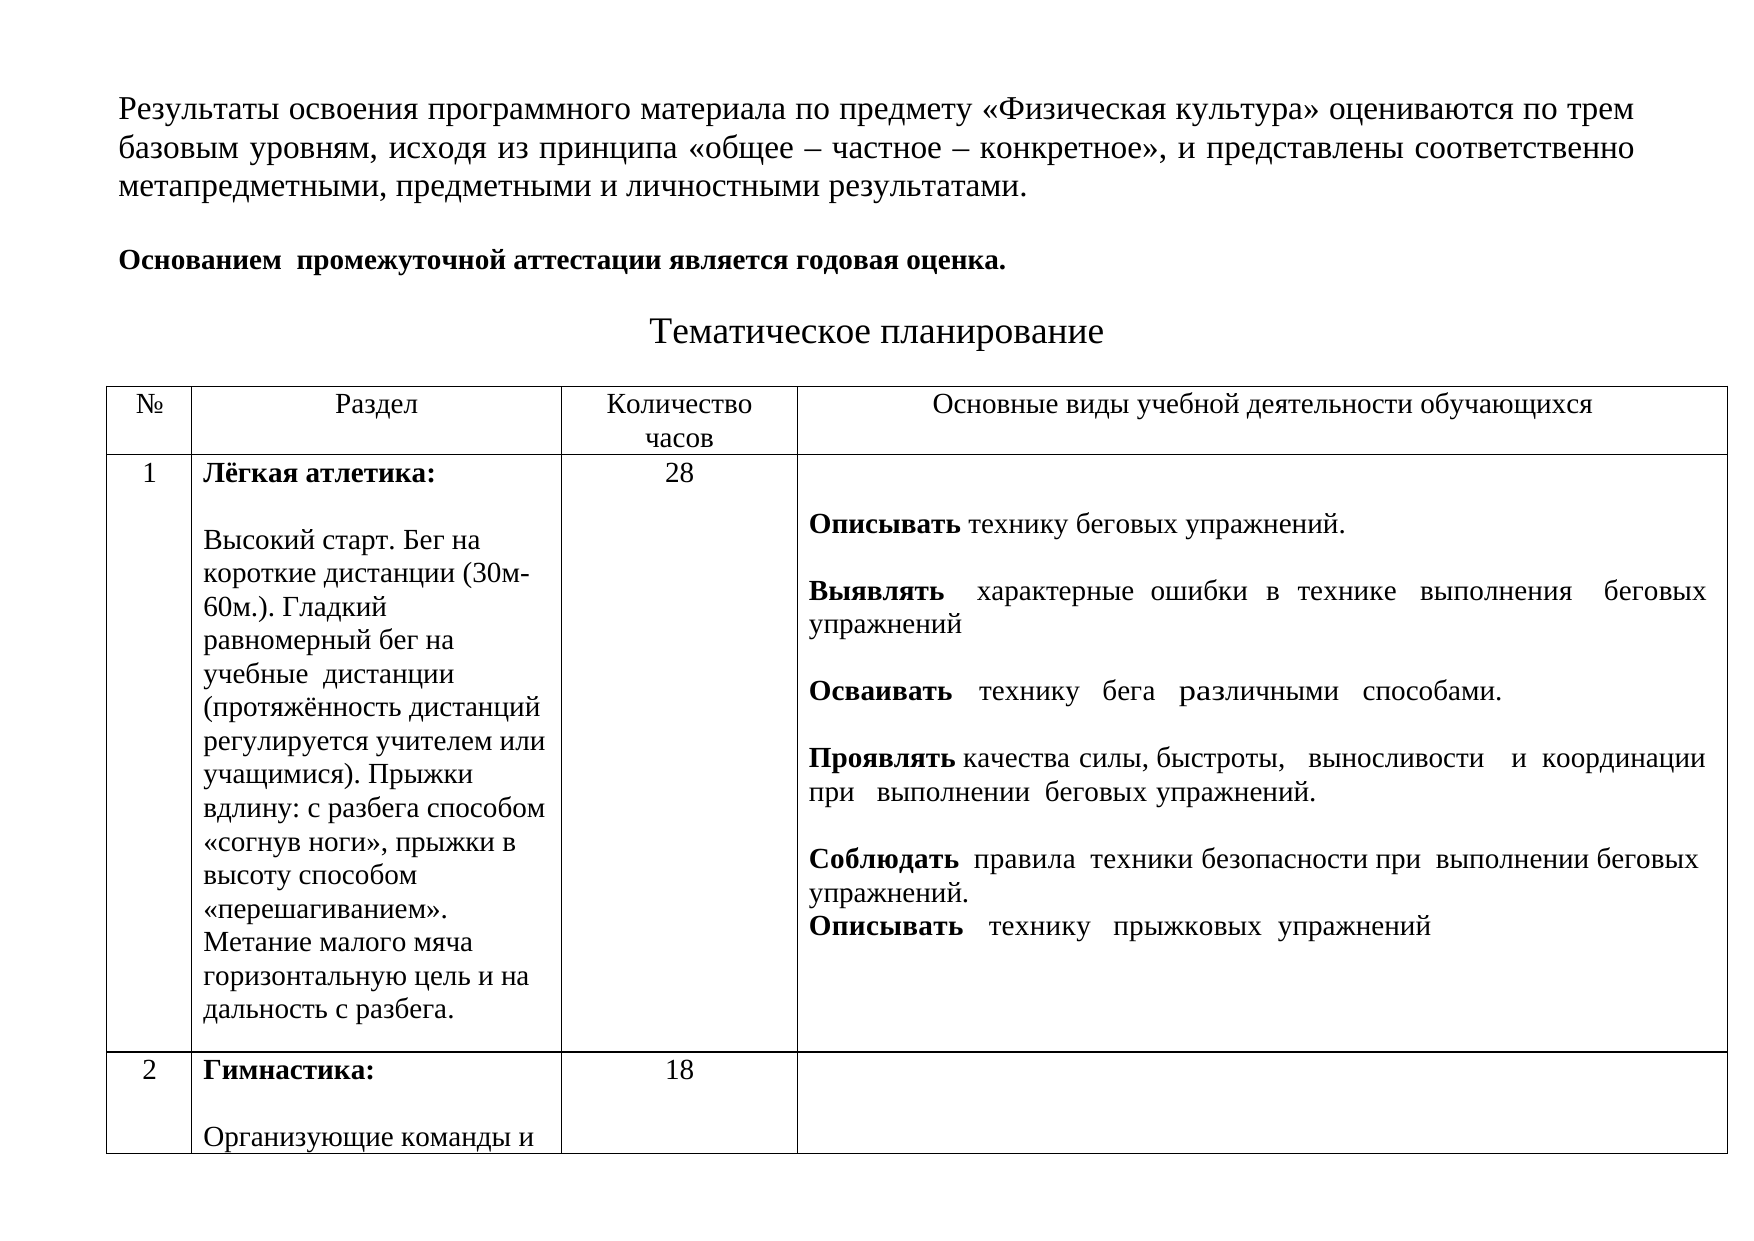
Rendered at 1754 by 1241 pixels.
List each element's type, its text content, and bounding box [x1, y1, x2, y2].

table_cell 28 [562, 455, 797, 1051]
table_header Раздел [192, 387, 561, 454]
table_header Основные виды учебной деятельности обучающихся [798, 387, 1727, 454]
table_header № [107, 387, 191, 454]
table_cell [798, 1053, 1727, 1153]
table_cell 1 [107, 455, 191, 1051]
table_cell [192, 1053, 561, 1153]
table_cell 18 [562, 1053, 797, 1153]
table_cell 2 [107, 1053, 191, 1153]
table_header Количество часов [562, 387, 797, 454]
text Основанием промежуточной аттестации является годовая оценка. [118, 242, 1636, 275]
text Результаты освоения программного материала по предмету «Физическая культура» оцениваются по трем базовым уровням, исходя из принципа «общее – частное – конкретное», и представлены соответственно метапредметными, предметными и личностными результатами. [118, 88, 1636, 203]
table_cell Лёгкая атлетика: Высокий старт. Бег на короткие дистанции (30м-60м.). Гладкий равномерный бег на учебные дистанции (протяжённость дистанций регулируется учителем или учащимися). Прыжки вдлину: с разбега способом «согнув ноги», прыжки в высоту способом «перешагиванием». Метание малого мяча горизонтальную цель и на дальность с разбега. [192, 455, 561, 1051]
text Тематическое планирование [118, 309, 1636, 352]
table_cell Описывать технику беговых упражнений. Выявлять характерные ошибки в технике выполнения беговых упражнений Осваивать технику бега различными способами. Проявлять качества силы, быстроты, выносливости и координации при выполнении беговых упражнений. Соблюдать правила техники безопасности при выполнении беговых упражнений. Описывать технику прыжковых упражнений [798, 455, 1727, 1051]
